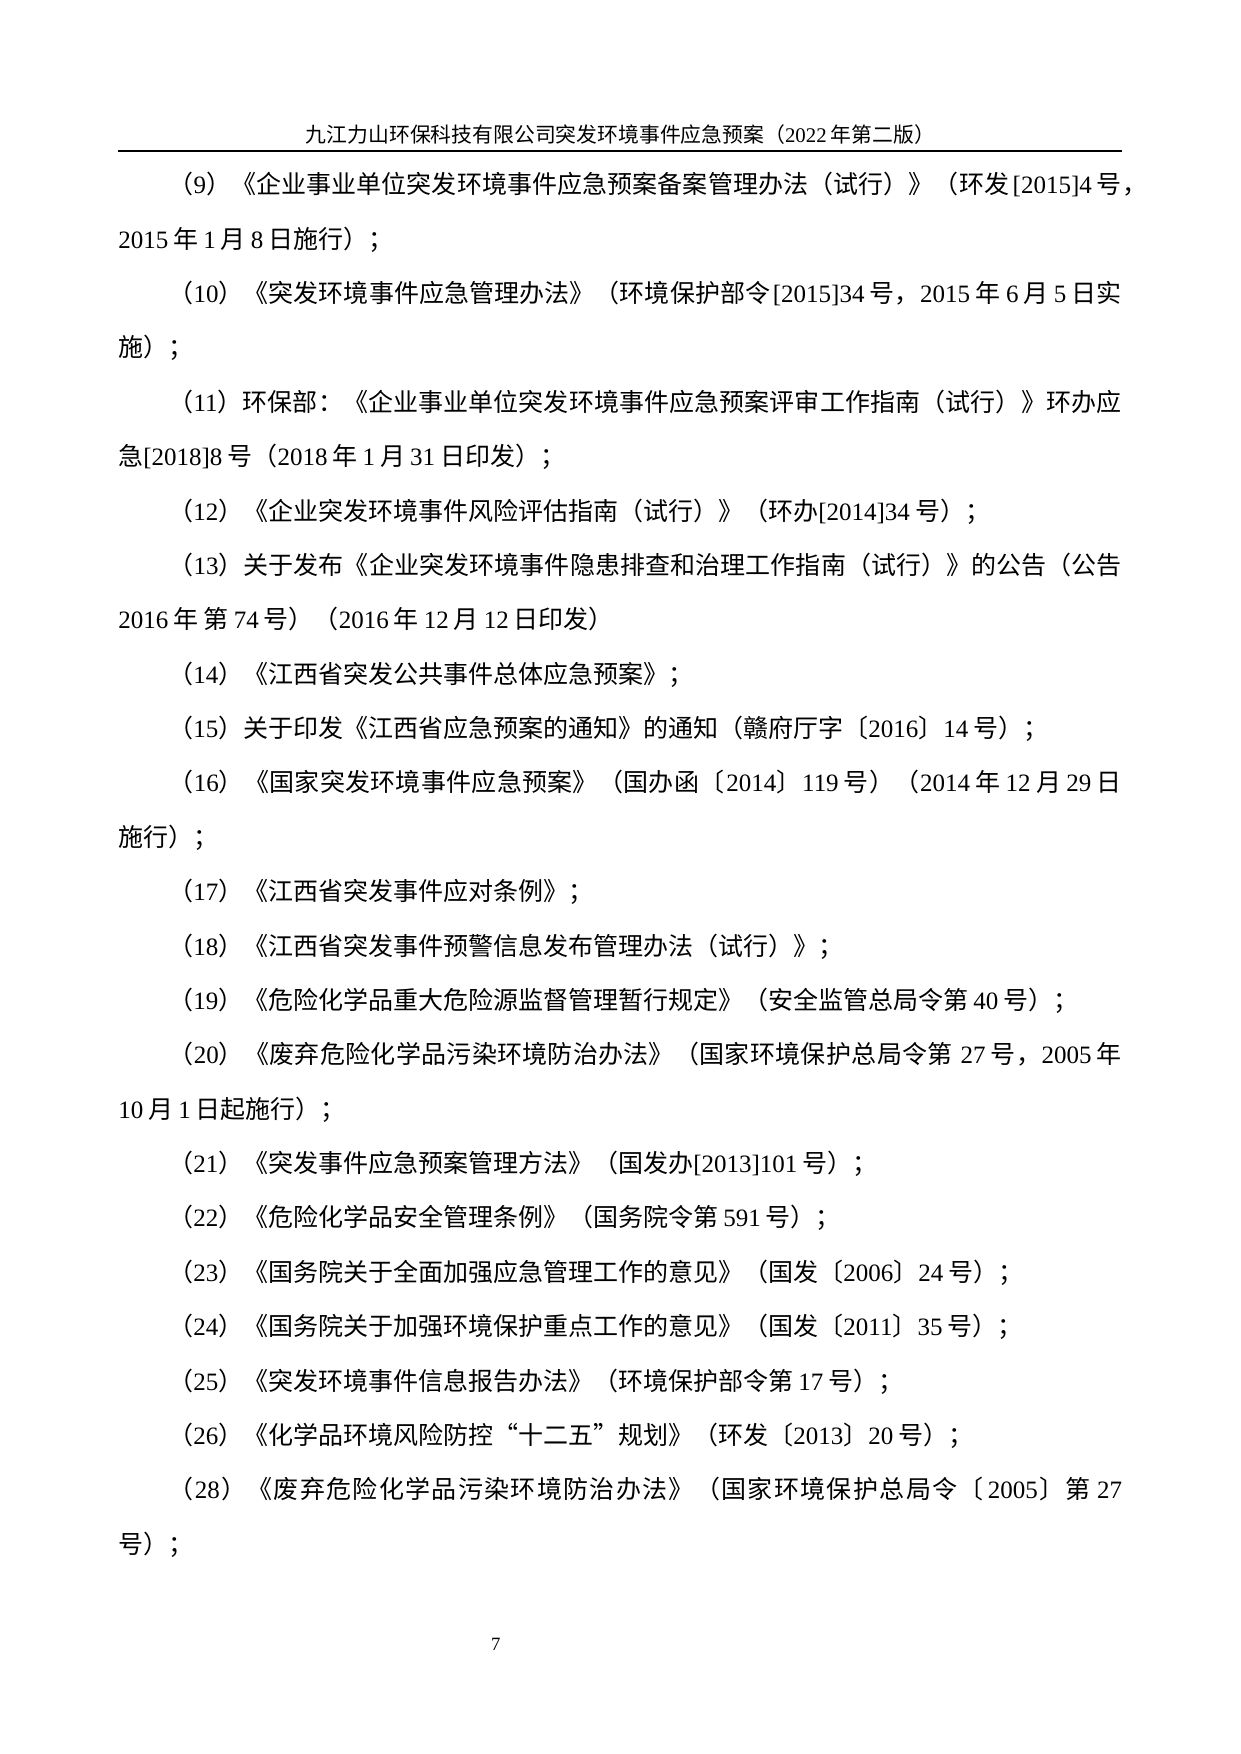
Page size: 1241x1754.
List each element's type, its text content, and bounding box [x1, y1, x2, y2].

text （25）《突发环境事件信息报告办法》（环境保护部令第17号）； [118, 1361, 1122, 1397]
text （23）《国务院关于全面加强应急管理工作的意见》（国发〔2006〕24号）； [118, 1252, 1122, 1288]
text （16）《国家突发环境事件应急预案》（国办函〔2014〕119号）（2014年12月29日施行）； [118, 763, 1122, 853]
text （13）关于发布《企业突发环境事件隐患排查和治理工作指南（试行）》的公告（公告 2016年 第74号）（2016年12月12日印发） [118, 545, 1122, 636]
text （18）《江西省突发事件预警信息发布管理办法（试行）》； [118, 926, 1122, 962]
text （10）《突发环境事件应急管理办法》（环境保护部令[2015]34号，2015年 6月5日实施）； [118, 273, 1122, 364]
text （15）关于印发《江西省应急预案的通知》的通知（赣府厅字〔2016〕14号）； [118, 708, 1122, 745]
text （20）《废弃危险化学品污染环境防治办法》（国家环境保护总局令第27号，2005年10月1日起施行）； [118, 1035, 1122, 1125]
text （26）《化学品环境风险防控“十二五”规划》（环发〔2013〕20号）； [118, 1415, 1122, 1452]
text （22）《危险化学品安全管理条例》（国务院令第591号）； [118, 1198, 1122, 1234]
text （14）《江西省突发公共事件总体应急预案》； [118, 654, 1122, 690]
text （12）《企业突发环境事件风险评估指南（试行）》（环办[2014]34号）； [118, 491, 1122, 527]
text （21）《突发事件应急预案管理方法》（国发办[2013]101号）； [118, 1143, 1122, 1180]
text （19）《危险化学品重大危险源监督管理暂行规定》（安全监管总局令第40号）； [118, 980, 1122, 1017]
text （9）《企业事业单位突发环境事件应急预案备案管理办法（试行）》（环发[2015]4号，2015年1月8日施行）； [118, 165, 1122, 255]
text （24）《国务院关于加强环境保护重点工作的意见》（国发〔2011〕35号）； [118, 1307, 1122, 1343]
text （17）《江西省突发事件应对条例》； [118, 872, 1122, 908]
text （11）环保部：《企业事业单位突发环境事件应急预案评审工作指南（试行）》环办应急[2018]8号（2018年1月31日印发）； [118, 382, 1122, 473]
text （28）《废弃危险化学品污染环境防治办法》（国家环境保护总局令〔2005〕第27号）； [118, 1470, 1122, 1560]
